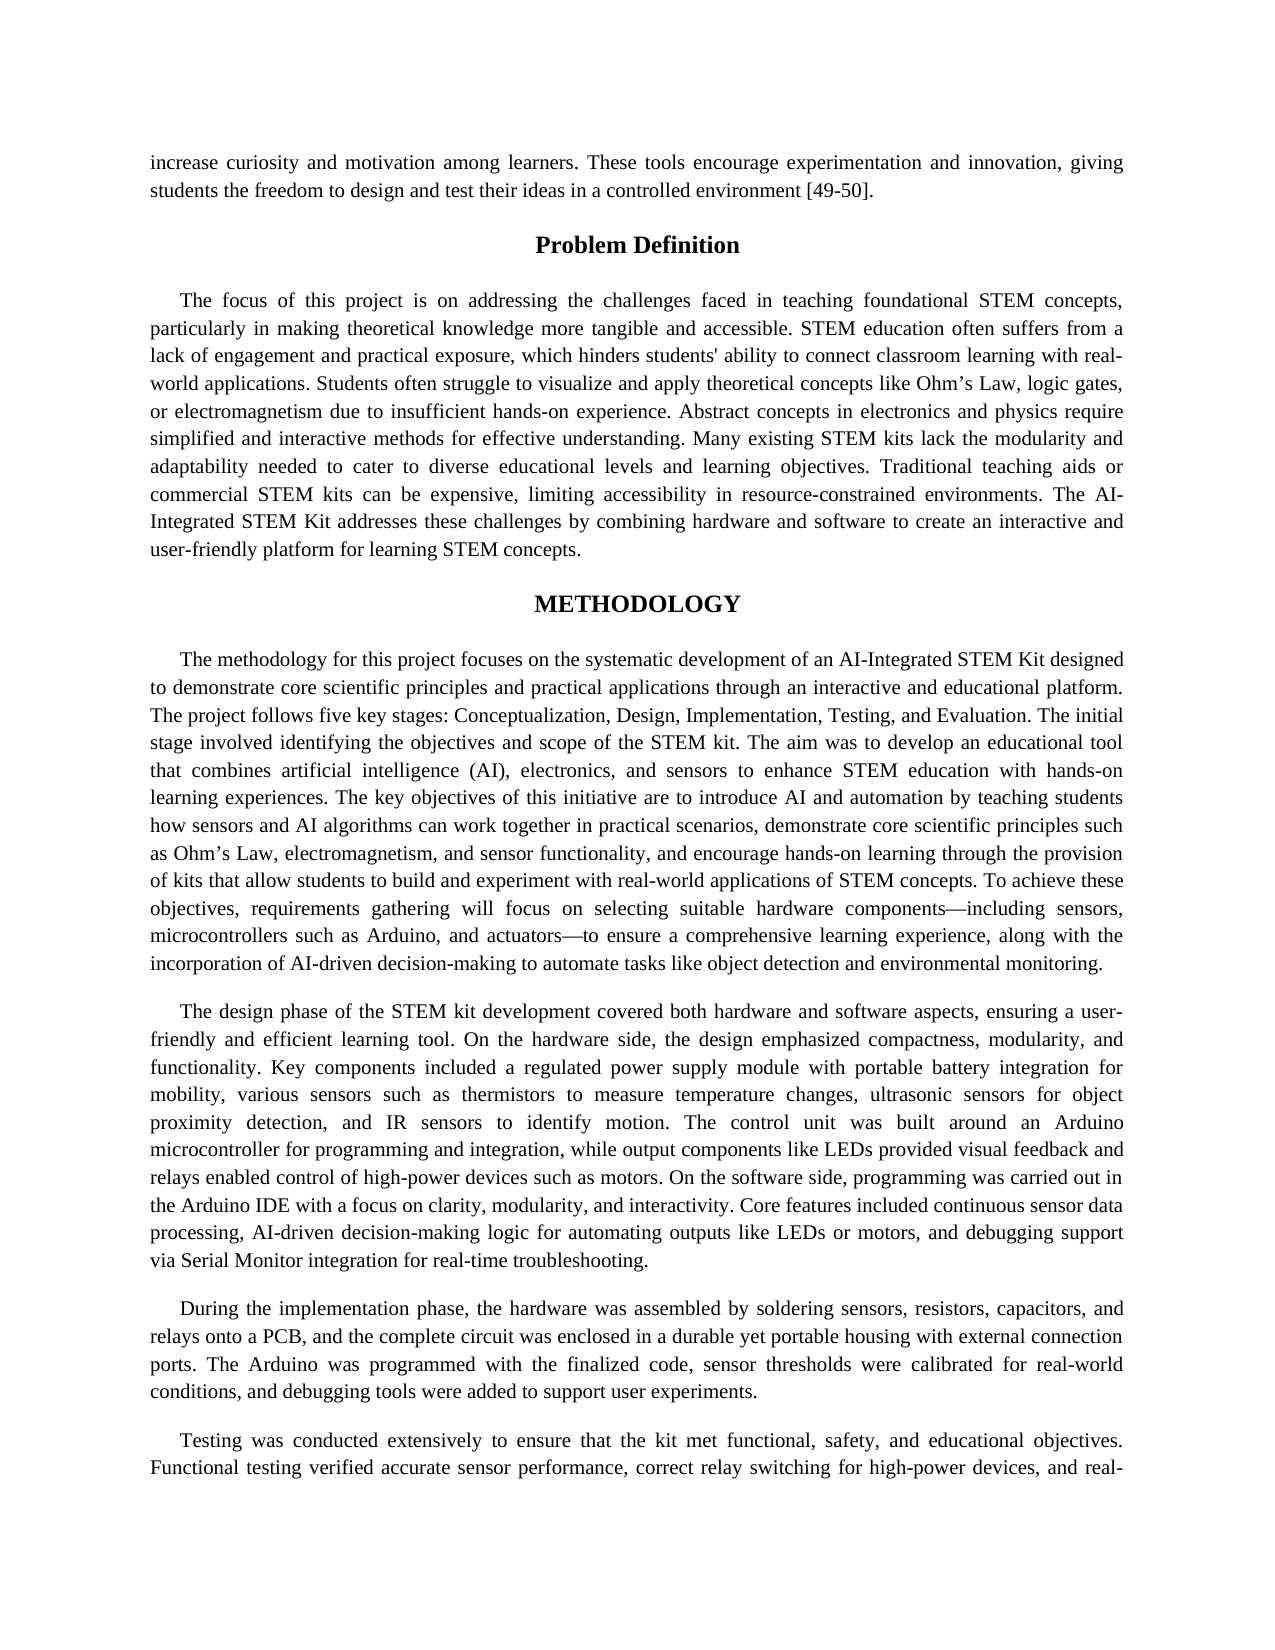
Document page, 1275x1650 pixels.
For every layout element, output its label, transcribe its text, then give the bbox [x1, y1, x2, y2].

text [150, 1427, 1125, 1479]
subtitle Problem Definition [150, 230, 1125, 259]
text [150, 150, 1125, 202]
text The design phase of the STEM kit development covered both hardware and software aspects, ensuring a user-friendly and efficient learning tool. On the hardware side, the design emphasized compactness, modularity, and functionality. Key components included a regulated power supply module with portable battery integration for mobility, various sensors such as thermistors to measure temperature changes, ultrasonic sensors for object proximity detection, and IR sensors to identify motion. The control unit was built around an Arduino microcontroller for programming and integration, while output components like LEDs provided visual feedback and relays enabled control of high-power devices such as motors. On the software side, programming was carried out in the Arduino IDE with a focus on clarity, modularity, and interactivity. Core features included continuous sensor data processing, AI-driven decision-making logic for automating outputs like LEDs or motors, and debugging support via Serial Monitor integration for real-time troubleshooting. [150, 999, 1125, 1272]
text The methodology for this project focuses on the systematic development of an AI-Integrated STEM Kit designed to demonstrate core scientific principles and practical applications through an interactive and educational platform. The project follows five key stages: Conceptualization, Design, Implementation, Testing, and Evaluation. The initial stage involved identifying the objectives and scope of the STEM kit. The aim was to develop an educational tool that combines artificial intelligence (AI), electronics, and sensors to enhance STEM education with hands-on learning experiences. The key objectives of this initiative are to introduce AI and automation by teaching students how sensors and AI algorithms can work together in practical scenarios, demonstrate core scientific principles such as Ohm’s Law, electromagnetism, and sensor functionality, and encourage hands-on learning through the provision of kits that allow students to build and experiment with real-world applications of STEM concepts. To achieve these objectives, requirements gathering will focus on selecting suitable hardware components—including sensors, microcontrollers such as Arduino, and actuators—to ensure a comprehensive learning experience, along with the incorporation of AI-driven decision-making to automate tasks like object detection and environmental monitoring. [150, 647, 1125, 975]
subtitle Methodology [150, 589, 1125, 618]
text During the implementation phase, the hardware was assembled by soldering sensors, resistors, capacitors, and relays onto a PCB, and the complete circuit was enclosed in a durable yet portable housing with external connection ports. The Arduino was programmed with the finalized code, sensor thresholds were calibrated for real-world conditions, and debugging tools were added to support user experiments. [150, 1296, 1125, 1403]
text The focus of this project is on addressing the challenges faced in teaching foundational STEM concepts, particularly in making theoretical knowledge more tangible and accessible. STEM education often suffers from a lack of engagement and practical exposure, which hinders students' ability to connect classroom learning with real-world applications. Students often struggle to visualize and apply theoretical concepts like Ohm’s Law, logic gates, or electromagnetism due to insufficient hands-on experience. Abstract concepts in electronics and physics require simplified and interactive methods for effective understanding. Many existing STEM kits lack the modularity and adaptability needed to cater to diverse educational levels and learning objectives. Traditional teaching aids or commercial STEM kits can be expensive, limiting accessibility in resource-constrained environments. The AI-Integrated STEM Kit addresses these challenges by combining hardware and software to create an interactive and user-friendly platform for learning STEM concepts. [150, 288, 1125, 561]
